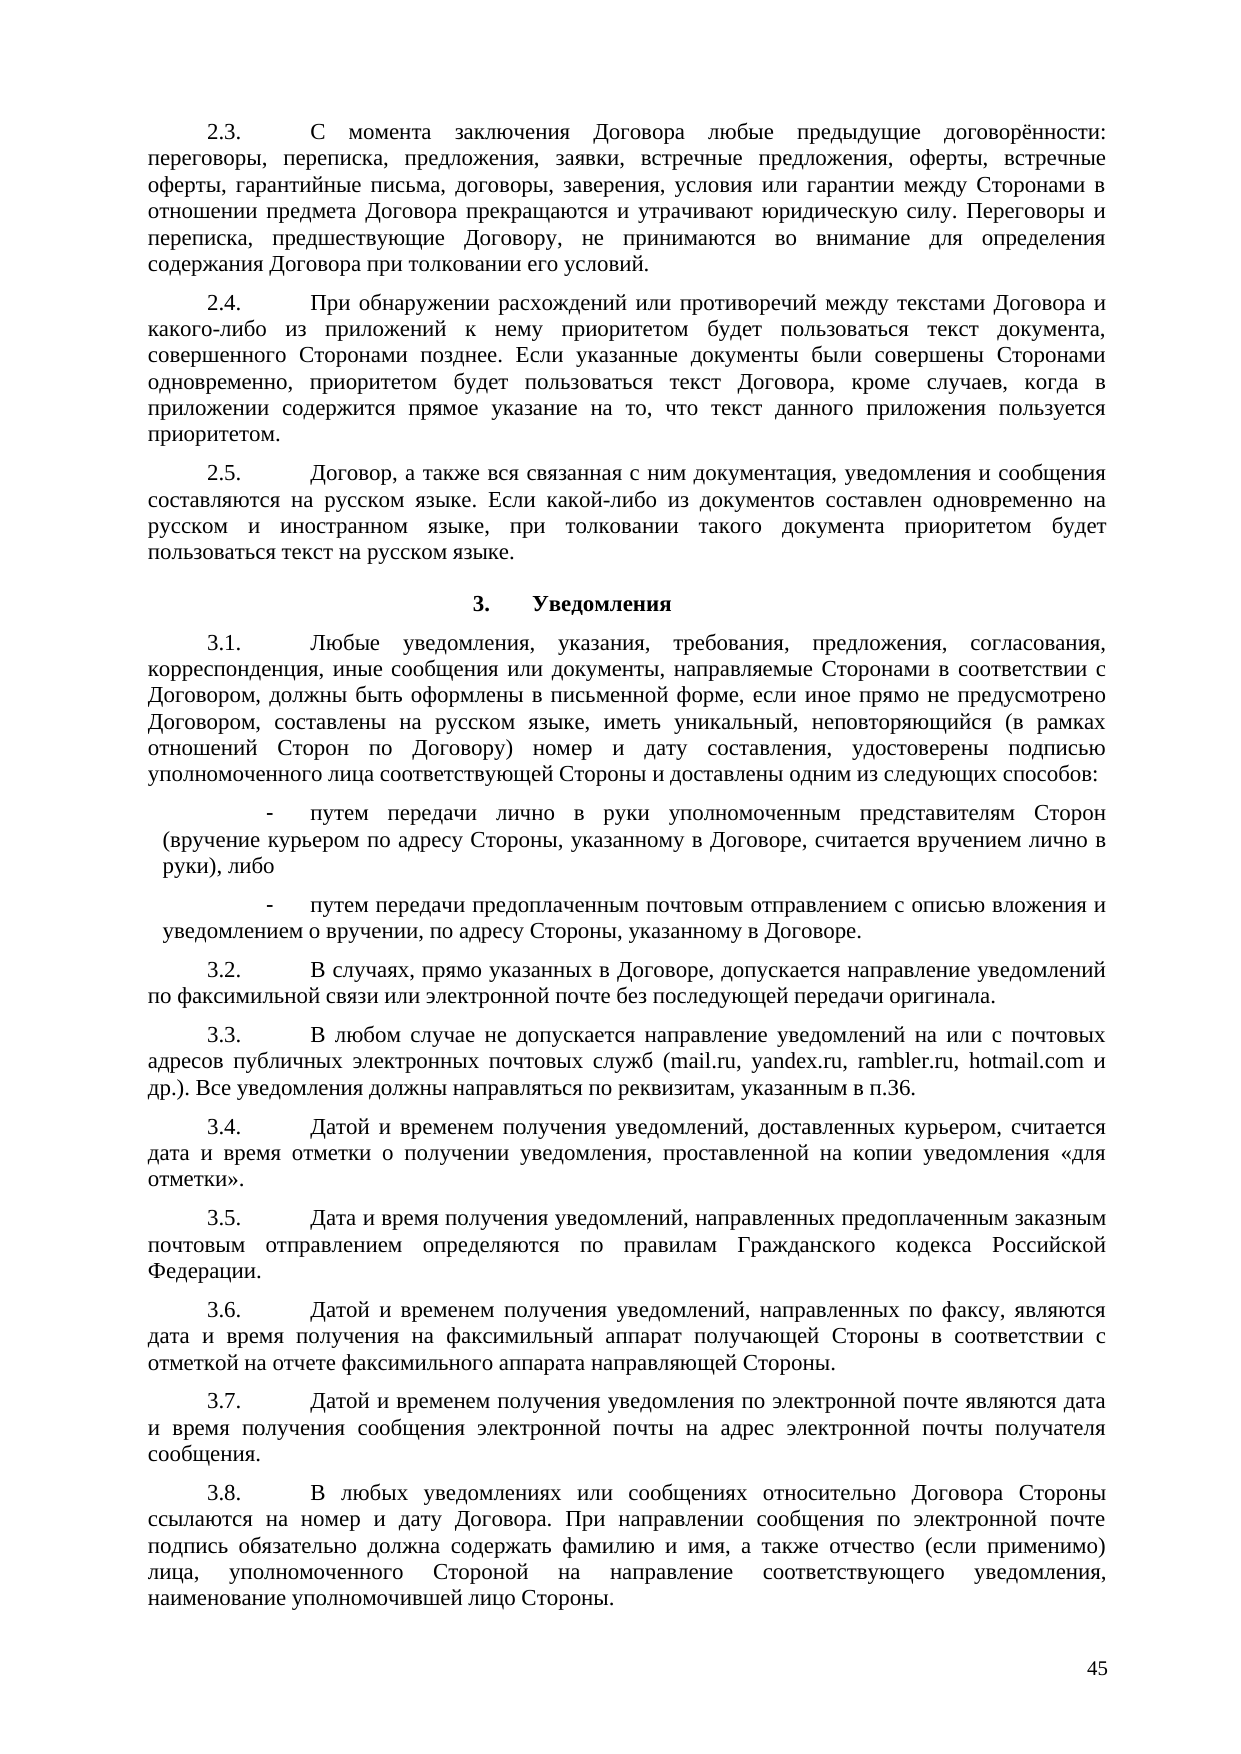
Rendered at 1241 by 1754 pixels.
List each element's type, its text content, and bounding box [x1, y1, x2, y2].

text путем передачи предоплаченным почтовым отправлением с описью вложения и уведомлением о вручении, по адресу Стороны, указанному в Договоре. [162, 891, 1107, 943]
text Любые уведомления, указания, требования, предложения, согласования, корреспонденция, иные сообщения или документы, направляемые Сторонами в соответствии с Договором, должны быть оформлены в письменной форме, если иное прямо не предусмотрено Договором, составлены на русском языке, иметь уникальный, неповторяющийся (в рамках отношений Сторон по Договору) номер и дату составления, удостоверены подписью уполномоченного лица соответствующей Стороны и доставлены одним из следующих способов: [148, 629, 1107, 787]
text Датой и временем получения уведомления по электронной почте являются дата и время получения сообщения электронной почты на адрес электронной почты получателя сообщения. [148, 1387, 1107, 1467]
text В случаях, прямо указанных в Договоре, допускается направление уведомлений по факсимильной связи или электронной почте без последующей передачи оригинала. [148, 956, 1107, 1009]
text В любых уведомлениях или сообщениях относительно Договора Стороны ссылаются на номер и дату Договора. При направлении сообщения по электронной почте подпись обязательно должна содержать фамилию и имя, а также отчество (если применимо) лица, уполномоченного Стороной на направление соответствующего уведомления, наименование уполномочившей лицо Стороны. [148, 1479, 1107, 1611]
text В любом случае не допускается направление уведомлений на или с почтовых адресов публичных электронных почтовых служб (mail.ru, yandex.ru, rambler.ru, hotmail.com и др.). Все уведомления должны направляться по реквизитам, указанным в п.36. [148, 1021, 1107, 1100]
text Уведомления [443, 590, 1107, 616]
text Датой и временем получения уведомлений, доставленных курьером, считается дата и время отметки о получении уведомления, проставленной на копии уведомления «для отметки». [148, 1113, 1107, 1192]
text Договор, а также вся связанная с ним документация, уведомления и сообщения составляются на русском языке. Если какой-либо из документов составлен одновременно на русском и иностранном языке, при толковании такого документа приоритетом будет пользоваться текст на русском языке. [148, 459, 1107, 565]
text Датой и временем получения уведомлений, направленных по факсу, являются дата и время получения на факсимильный аппарат получающей Стороны в соответствии с отметкой на отчете факсимильного аппарата направляющей Стороны. [148, 1296, 1107, 1375]
text путем передачи лично в руки уполномоченным представителям Сторон (вручение курьером по адресу Стороны, указанному в Договоре, считается вручением лично в руки), либо [162, 799, 1107, 878]
text Дата и время получения уведомлений, направленных предоплаченным заказным почтовым отправлением определяются по правилам Гражданского кодекса Российской Федерации. [148, 1204, 1107, 1283]
text При обнаружении расхождений или противоречий между текстами Договора и какого-либо из приложений к нему приоритетом будет пользоваться текст документа, совершенного Сторонами позднее. Если указанные документы были совершены Сторонами одновременно, приоритетом будет пользоваться текст Договора, кроме случаев, когда в приложении содержится прямое указание на то, что текст данного приложения пользуется приоритетом. [148, 289, 1107, 447]
text С момента заключения Договора любые предыдущие договорённости: переговоры, переписка, предложения, заявки, встречные предложения, оферты, встречные оферты, гарантийные письма, договоры, заверения, условия или гарантии между Сторонами в отношении предмета Договора прекращаются и утрачивают юридическую силу. Переговоры и переписка, предшествующие Договору, не принимаются во внимание для определения содержания Договора при толковании его условий. [148, 118, 1107, 276]
